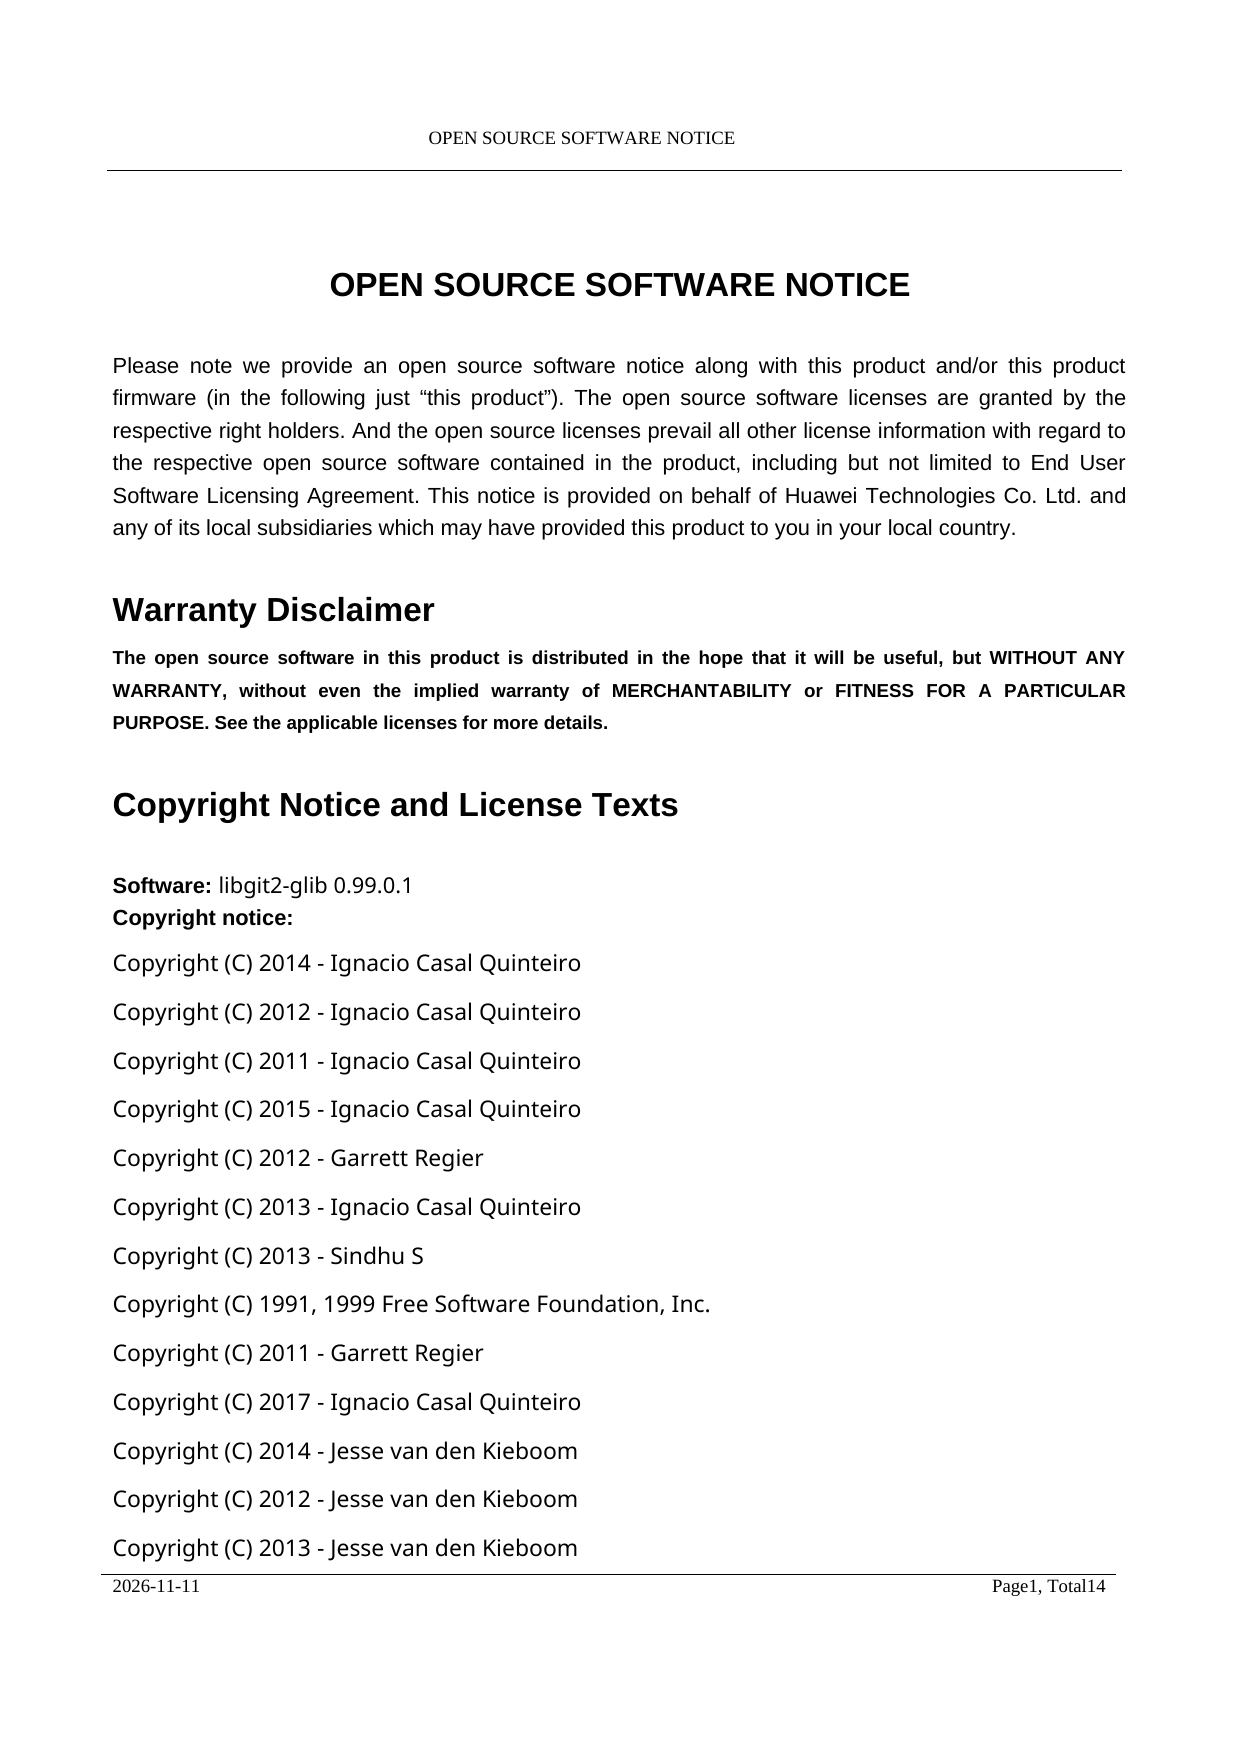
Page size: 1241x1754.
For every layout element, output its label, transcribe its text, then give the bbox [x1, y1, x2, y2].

text Warranty Disclaimer [112, 576, 1128, 641]
text Software: libgit2-glib 0.99.0.1 [112, 869, 1128, 901]
text OPEN SOURCE SOFTWARE NOTICE [112, 251, 1128, 316]
text Copyright notice: [112, 901, 1128, 934]
text Please note we provide an open source software notice along with this product and/or this product firmware (in the following just “this product”). The open source software licenses are granted by the respective right holders. And the open source licenses prevail all other license information with regard to the respective open source software contained in the product, including but not limited to End User Software Licensing Agreement. This notice is provided on behalf of Huawei Technologies Co. Ltd. and any of its local subsidiaries which may have provided this product to you in your local country. [112, 349, 1128, 544]
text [112, 947, 1128, 1564]
text Copyright Notice and License Texts [112, 771, 1128, 836]
text The open source software in this product is distributed in the hope that it will be useful, but WITHOUT ANY WARRANTY, without even the implied warranty of MERCHANTABILITY or FITNESS FOR A PARTICULAR PURPOSE. See the applicable licenses for more details. [112, 641, 1128, 739]
